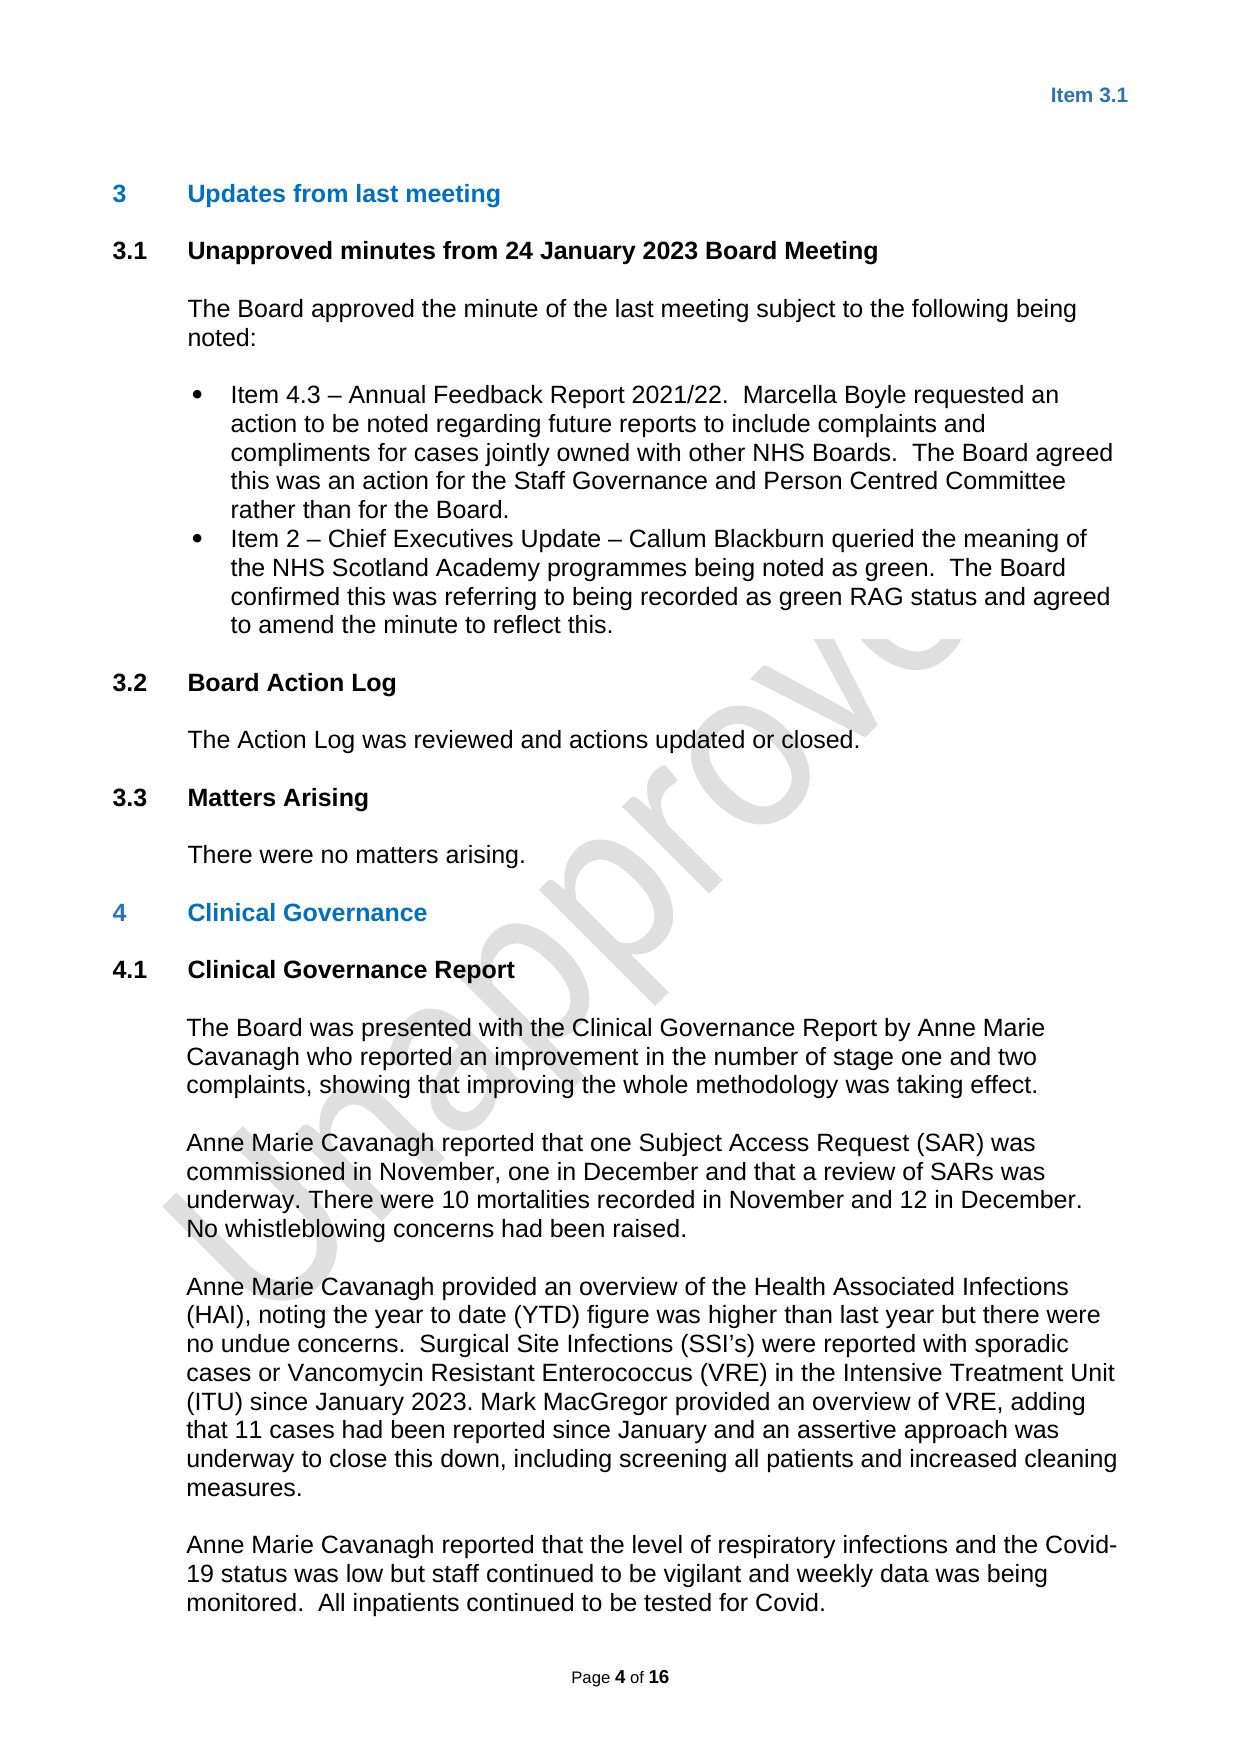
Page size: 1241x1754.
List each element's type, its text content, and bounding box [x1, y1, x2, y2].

text 3.1 Unapproved minutes from 24 January 2023 Board Meeting [112, 236, 1128, 265]
list Item 2 – Chief Executives Update – Callum Blackburn queried the meaning of the NHS Scotland Academy programmes being noted as green. The Board confirmed this was referring to being recorded as green RAG status and agreed to amend the minute to reflect this. [193, 524, 1128, 639]
text Anne Marie Cavanagh reported that the level of respiratory infections and the Covid-19 status was low but staff continued to be vigilant and weekly data was being monitored. All inpatients continued to be tested for Covid. [186, 1530, 1128, 1616]
text 3.3 Matters Arising [112, 783, 1128, 811]
text The Action Log was reviewed and actions updated or closed. [187, 725, 1128, 754]
text 3.2 Board Action Log [112, 668, 1128, 696]
text There were no matters arising. [187, 840, 1128, 869]
text Anne Marie Cavanagh reported that one Subject Access Request (SAR) was commissioned in November, one in December and that a review of SARs was underway. There were 10 mortalities recorded in November and 12 in December. No whistleblowing concerns had been raised. [186, 1128, 1128, 1243]
text Anne Marie Cavanagh provided an overview of the Health Associated Infections (HAI), noting the year to date (YTD) figure was higher than last year but there were no undue concerns. Surgical Site Infections (SSI’s) were reported with sporadic cases or Vancomycin Resistant Enterococcus (VRE) in the Intensive Treatment Unit (ITU) since January 2023. Mark MacGregor provided an overview of VRE, adding that 11 cases had been reported since January and an assertive approach was underway to close this down, including screening all patients and increased cleaning measures. [186, 1271, 1128, 1501]
text 4.1 Clinical Governance Report [112, 955, 1128, 984]
text 3 Updates from last meeting [112, 179, 1128, 207]
text The Board was presented with the Clinical Governance Report by Anne Marie Cavanagh who reported an improvement in the number of stage one and two complaints, showing that improving the whole methodology was taking effect. [186, 1013, 1128, 1099]
text 4 Clinical Governance [112, 898, 1128, 926]
list Item 4.3 – Annual Feedback Report 2021/22. Marcella Boyle requested an action to be noted regarding future reports to include complaints and compliments for cases jointly owned with other NHS Boards. The Board agreed this was an action for the Staff Governance and Person Centred Committee rather than for the Board. [193, 380, 1128, 524]
text The Board approved the minute of the last meeting subject to the following being noted: [187, 294, 1128, 351]
